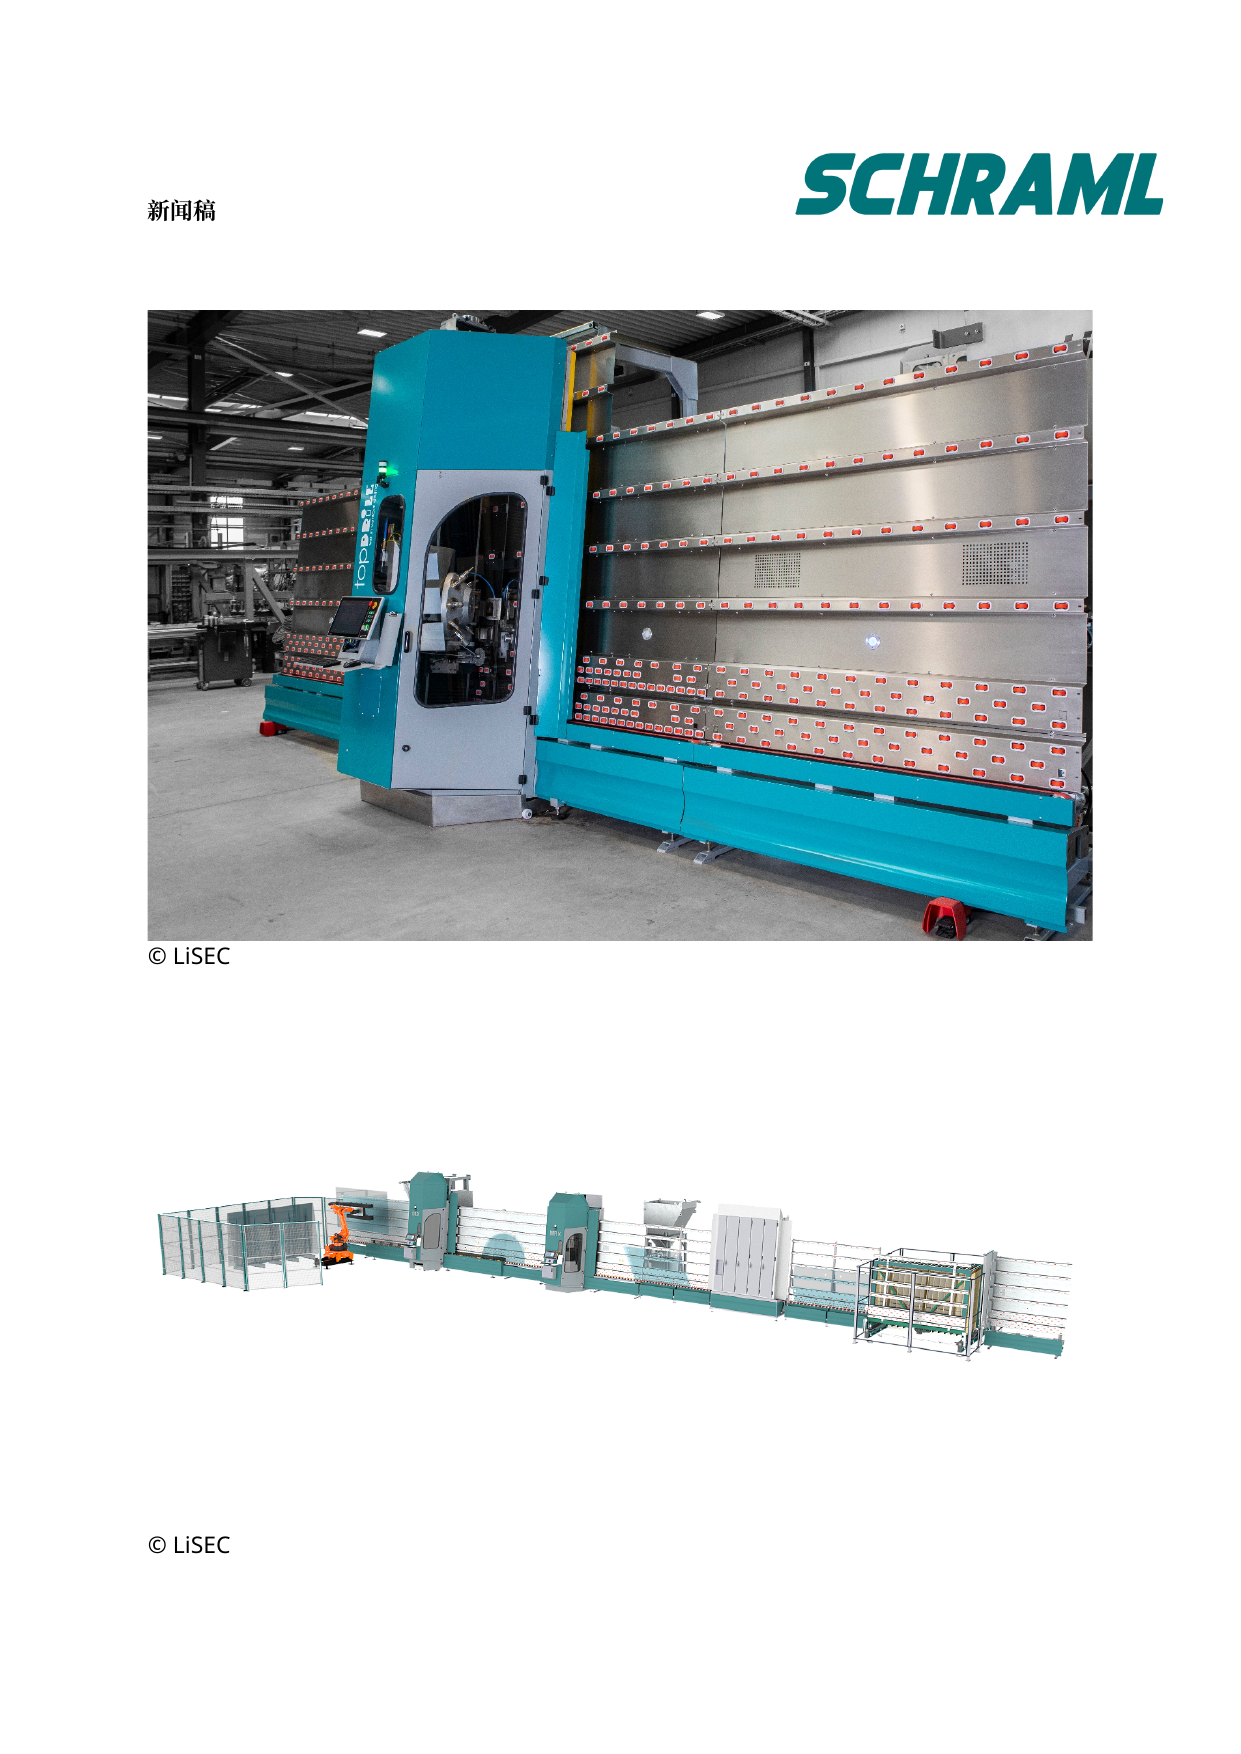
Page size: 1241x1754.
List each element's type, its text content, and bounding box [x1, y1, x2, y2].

picture [788, 145, 1164, 217]
picture [147, 997, 1093, 1530]
text © LiSEC [148, 1530, 1093, 1561]
text © LiSEC [148, 941, 1093, 971]
picture [147, 310, 1093, 941]
